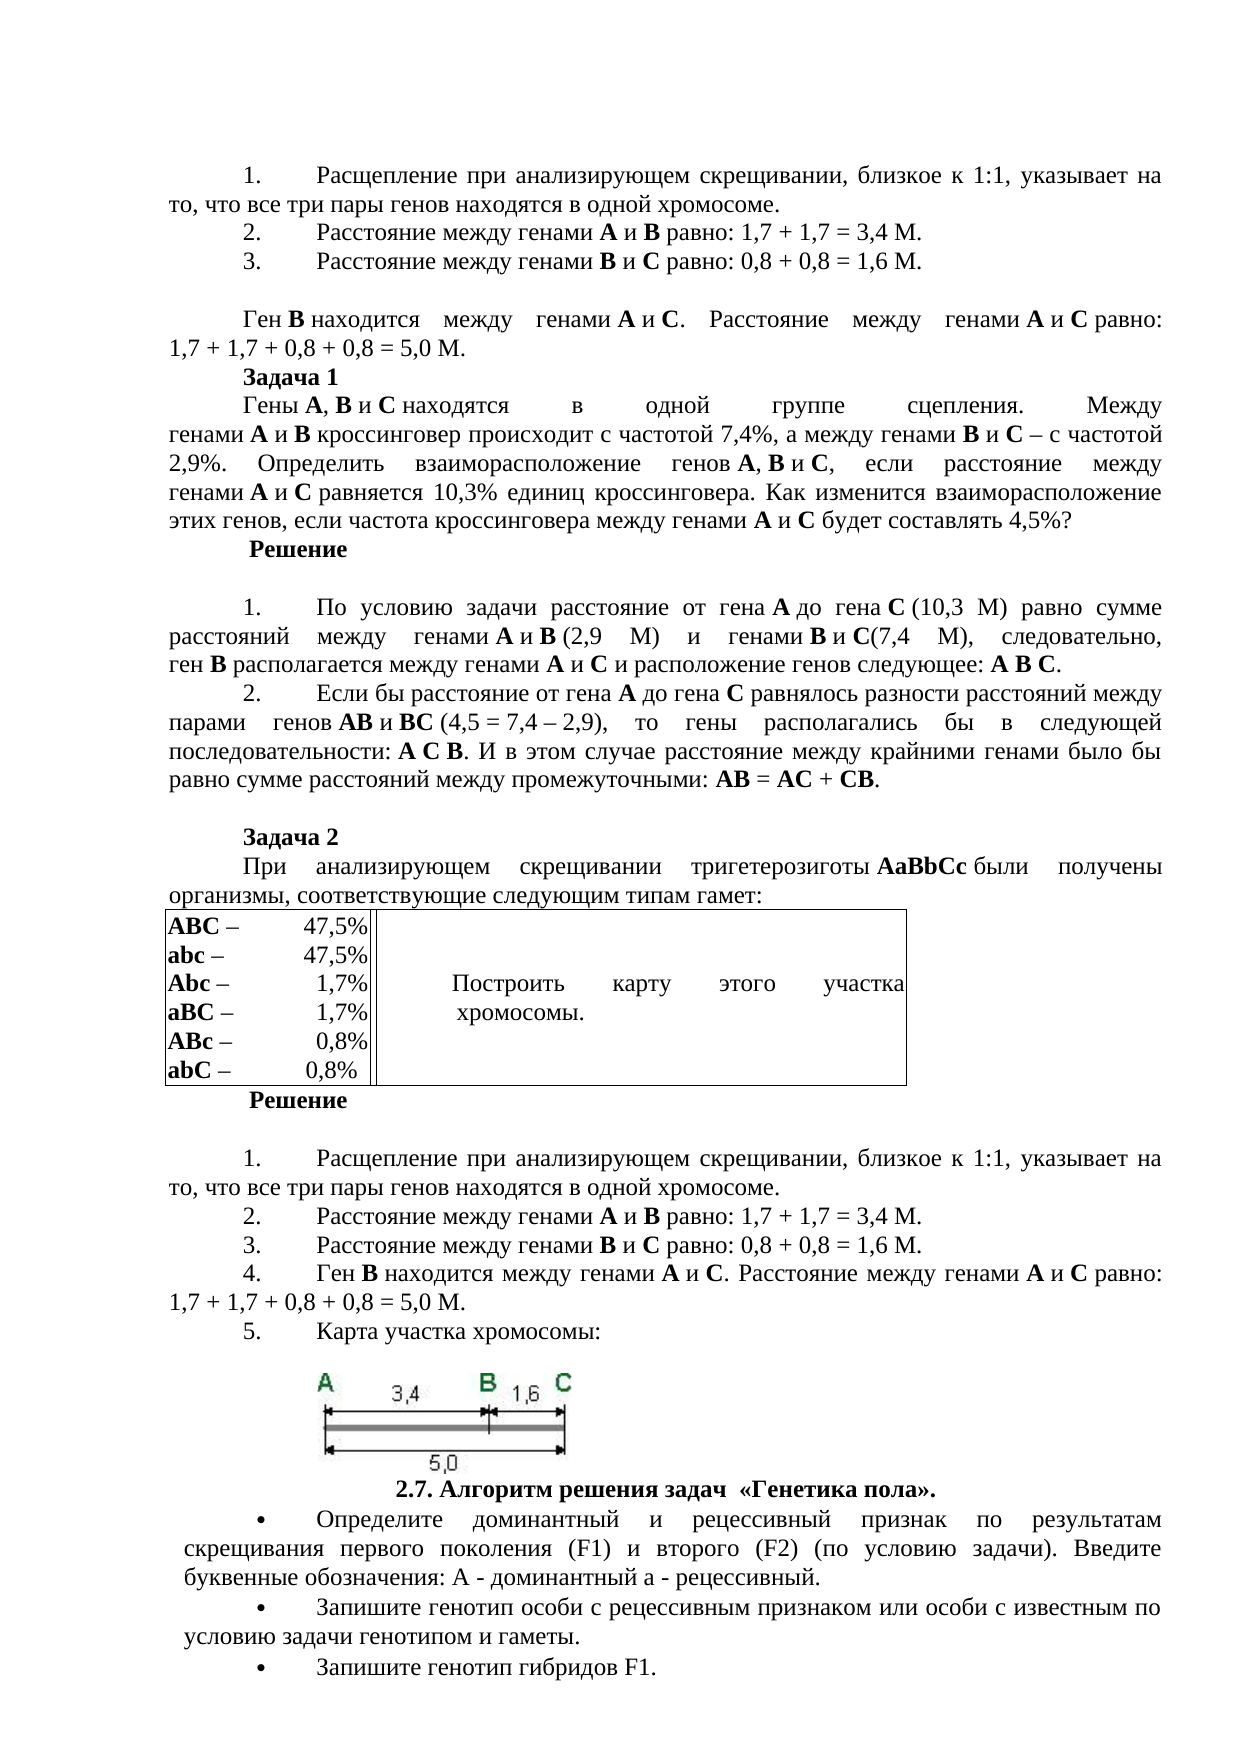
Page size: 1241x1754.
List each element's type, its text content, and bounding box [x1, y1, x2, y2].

list Если бы расстояние от гена А до гена С равнялось разности расстояний между парами генов АВ и ВС (4,5 = 7,4 – 2,9), то гены располагались бы в следующей последовательности: А С В. И в этом случае расстояние между крайними генами было бы равно сумме расстояний между промежуточными: АВ = АС + СВ. [169, 678, 1162, 793]
text 2.7. Алгоритм решения задач «Генетика пола». [169, 1474, 1162, 1503]
list Запишите генотип гибридов F1. [183, 1652, 1162, 1681]
picture [317, 1373, 572, 1474]
text Ген В находится между генами А и С. Расстояние между генами А и С равно: 1,7 + 1,7 + 0,8 + 0,8 = 5,0 М. [169, 304, 1162, 362]
list Расщепление при анализирующем скрещивании, близкое к 1:1, указывает на то, что все три пары генов находятся в одной хромосоме. [169, 160, 1162, 217]
table_header [371, 910, 376, 1085]
list Расстояние между генами В и С равно: 0,8 + 0,8 = 1,6 М. [169, 1230, 1162, 1258]
list Расстояние между генами В и С равно: 0,8 + 0,8 = 1,6 М. [169, 246, 1162, 275]
text При анализирующем скрещивании тригетерозиготы АаВbСс были получены организмы, соответствующие следующим типам гамет: [169, 851, 1162, 909]
text Гены А, В и С находятся в одной группе сцепления. Между генами А и В кроссинговер происходит с частотой 7,4%, а между генами В и С – с частотой 2,9%. Определить взаиморасположение генов А, В и С, если расстояние между генами А и С равняется 10,3% единиц кроссинговера. Как изменится взаиморасположение этих генов, если частота кроссинговера между генами А и С будет составлять 4,5%? [169, 390, 1162, 534]
list Карта участка хромосомы: [169, 1316, 1162, 1345]
text Решение [169, 1086, 1162, 1114]
list Расстояние между генами А и В равно: 1,7 + 1,7 = 3,4 М. [169, 217, 1162, 246]
list Ген В находится между генами А и С. Расстояние между генами А и С равно: 1,7 + 1,7 + 0,8 + 0,8 = 5,0 М. [169, 1258, 1162, 1316]
list Запишите генотип особи с рецессивным признаком или особи с известным по условию задачи генотипом и гаметы. [183, 1592, 1162, 1650]
table_header Построить карту этого участка хромосомы. [377, 910, 906, 1085]
text Решение [169, 534, 1162, 563]
table_header ABC – 47,5% abc – 47,5% Abc – 1,7% aBC – 1,7% ABc – 0,8% abC – 0,8% [166, 910, 370, 1085]
list Расстояние между генами А и В равно: 1,7 + 1,7 = 3,4 М. [169, 1201, 1162, 1230]
text Задача 2 [169, 822, 1162, 851]
list Расщепление при анализирующем скрещивании, близкое к 1:1, указывает на то, что все три пары генов находятся в одной хромосоме. [169, 1143, 1162, 1201]
text Задача 1 [169, 362, 1162, 390]
list По условию задачи расстояние от гена А до гена С (10,3 М) равно сумме расстояний между генами А и В (2,9 М) и генами В и С(7,4 М), следовательно, ген В располагается между генами А и С и расположение генов следующее: А В С. [169, 592, 1162, 678]
